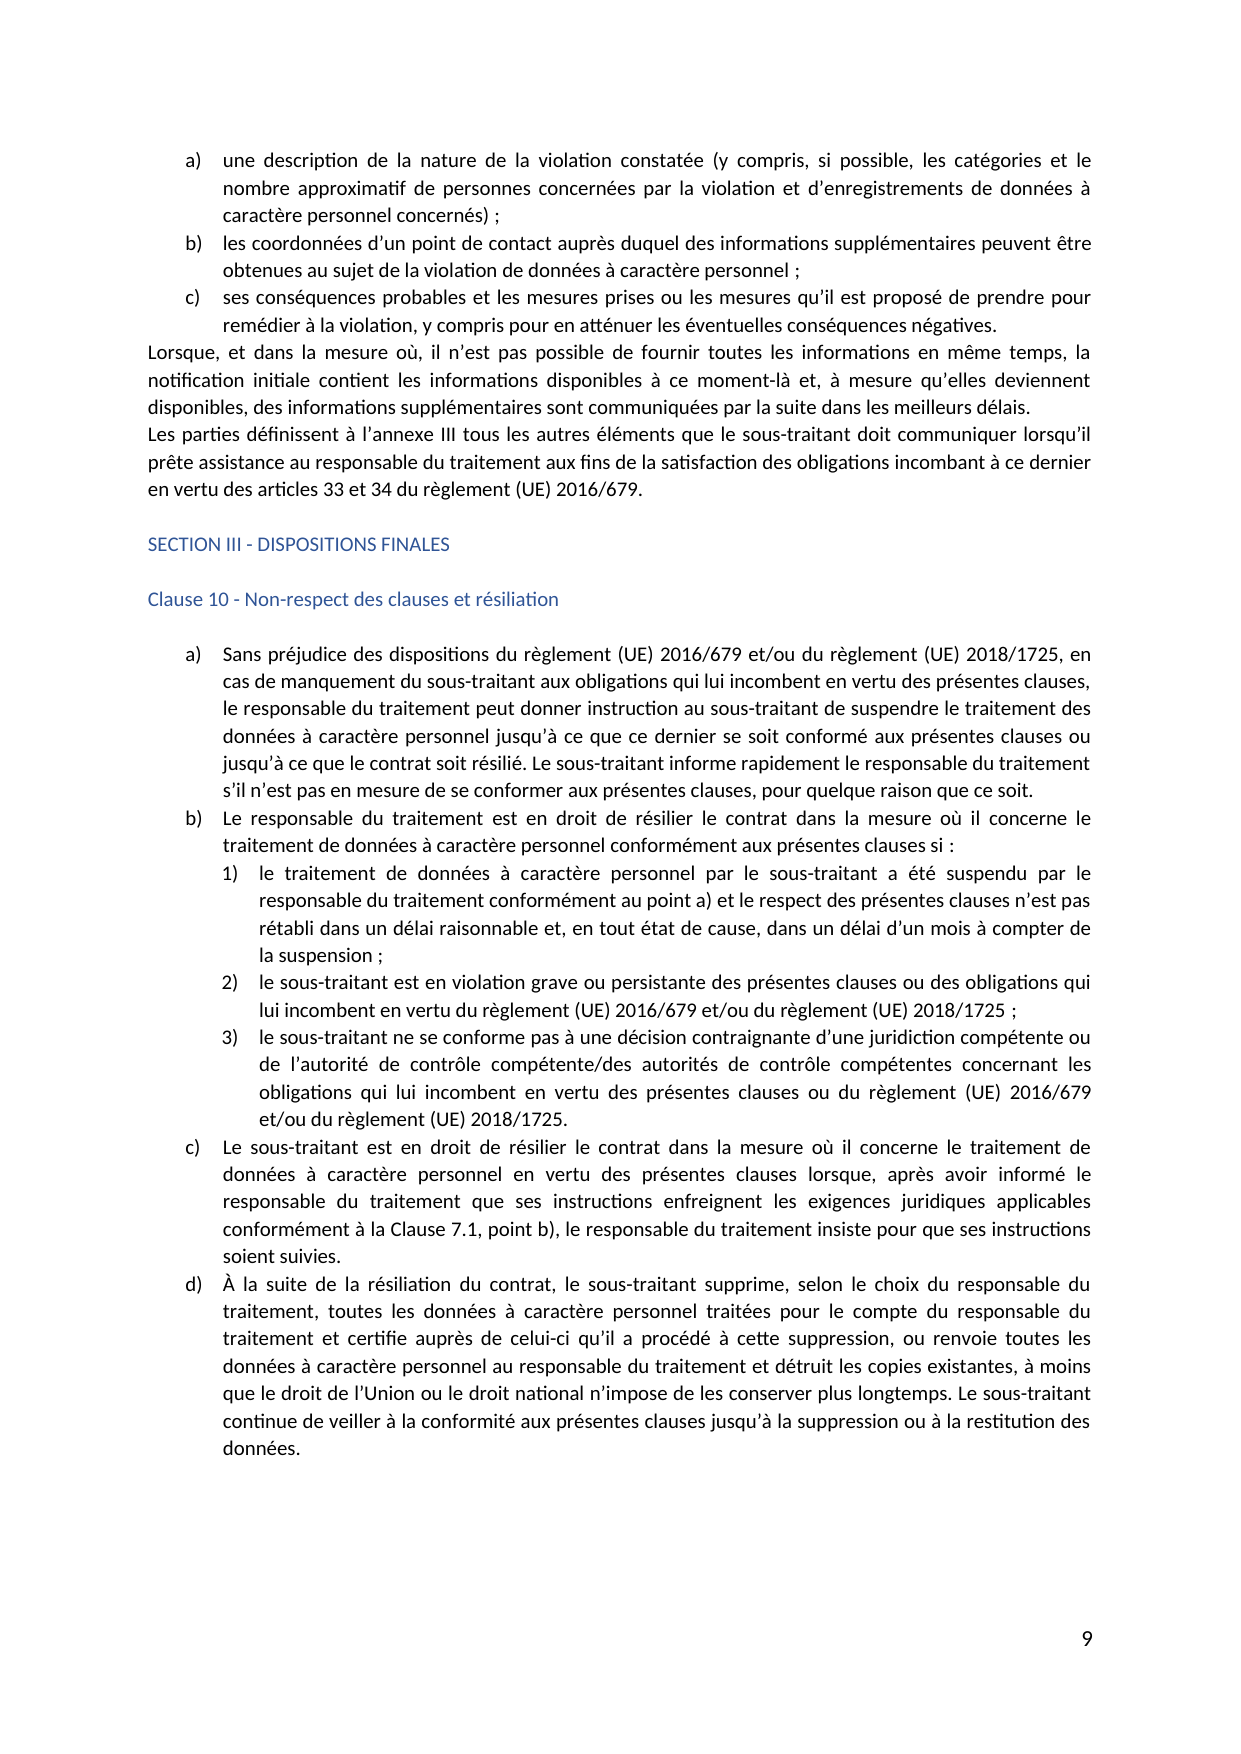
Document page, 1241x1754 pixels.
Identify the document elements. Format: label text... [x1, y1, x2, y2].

list le traitement de données à caractère personnel par le sous-traitant a été suspendu par le responsable du traitement conformément au point a) et le respect des présentes clauses n’est pas rétabli dans un délai raisonnable et, en tout état de cause, dans un délai d’un mois à compter de la suspension ; [221, 860, 1093, 967]
list Le responsable du traitement est en droit de résilier le contrat dans la mesure où il concerne le traitement de données à caractère personnel conformément aux présentes clauses si : [185, 805, 1093, 858]
list le sous-traitant ne se conforme pas à une décision contraignante d’une juridiction compétente ou de l’autorité de contrôle compétente/des autorités de contrôle compétentes concernant les obligations qui lui incombent en vertu des présentes clauses ou du règlement (UE) 2016/679 et/ou du règlement (UE) 2018/1725. [221, 1024, 1093, 1132]
list le sous-traitant est en violation grave ou persistante des présentes clauses ou des obligations qui lui incombent en vertu du règlement (UE) 2016/679 et/ou du règlement (UE) 2018/1725 ; [221, 969, 1093, 1022]
list une description de la nature de la violation constatée (y compris, si possible, les catégories et le nombre approximatif de personnes concernées par la violation et d’enregistrements de données à caractère personnel concernés) ; [185, 148, 1093, 228]
text Les parties définissent à l’annexe III tous les autres éléments que le sous-traitant doit communiquer lorsqu’il prête assistance au responsable du traitement aux fins de la satisfaction des obligations incombant à ce dernier en vertu des articles 33 et 34 du règlement (UE) 2016/679. [148, 422, 1093, 502]
list Sans préjudice des dispositions du règlement (UE) 2016/679 et/ou du règlement (UE) 2018/1725, en cas de manquement du sous-traitant aux obligations qui lui incombent en vertu des présentes clauses, le responsable du traitement peut donner instruction au sous-traitant de suspendre le traitement des données à caractère personnel jusqu’à ce que ce dernier se soit conformé aux présentes clauses ou jusqu’à ce que le contrat soit résilié. Le sous-traitant informe rapidement le responsable du traitement s’il n’est pas en mesure de se conformer aux présentes clauses, pour quelque raison que ce soit. [185, 641, 1093, 803]
list Le sous-traitant est en droit de résilier le contrat dans la mesure où il concerne le traitement de données à caractère personnel en vertu des présentes clauses lorsque, après avoir informé le responsable du traitement que ses instructions enfreignent les exigences juridiques applicables conformément à la Clause 7.1, point b), le responsable du traitement insiste pour que ses instructions soient suivies. [185, 1134, 1093, 1269]
list les coordonnées d’un point de contact auprès duquel des informations supplémentaires peuvent être obtenues au sujet de la violation de données à caractère personnel ; [185, 230, 1093, 283]
subtitle Clause 10 - Non-respect des clauses et résiliation [148, 586, 1093, 611]
subtitle SECTION III - DISPOSITIONS FINALES [148, 531, 1093, 557]
list ses conséquences probables et les mesures prises ou les mesures qu’il est proposé de prendre pour remédier à la violation, y compris pour en atténuer les éventuelles conséquences négatives. [185, 284, 1093, 337]
list À la suite de la résiliation du contrat, le sous-traitant supprime, selon le choix du responsable du traitement, toutes les données à caractère personnel traitées pour le compte du responsable du traitement et certifie auprès de celui-ci qu’il a procédé à cette suppression, ou renvoie toutes les données à caractère personnel au responsable du traitement et détruit les copies existantes, à moins que le droit de l’Union ou le droit national n’impose de les conserver plus longtemps. Le sous-traitant continue de veiller à la conformité aux présentes clauses jusqu’à la suppression ou à la restitution des données. [185, 1271, 1093, 1461]
